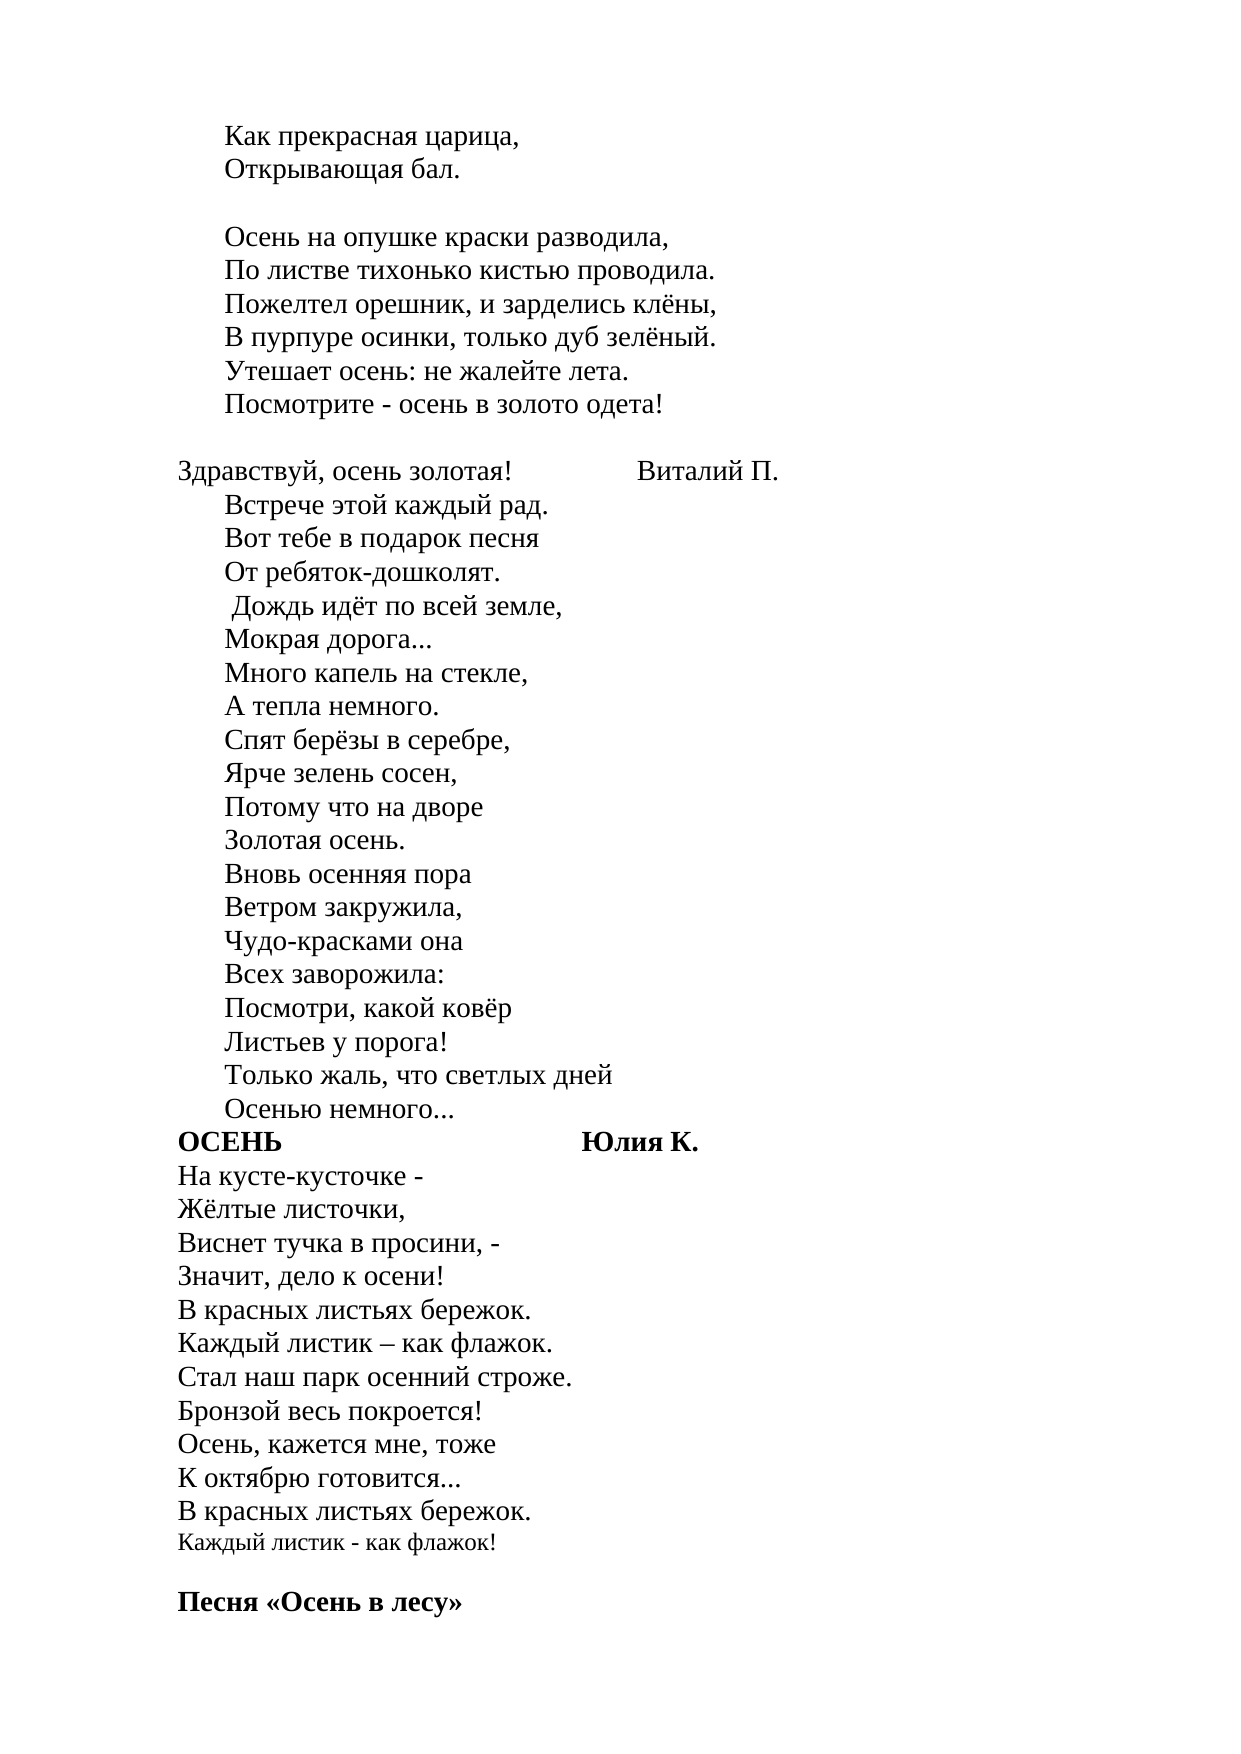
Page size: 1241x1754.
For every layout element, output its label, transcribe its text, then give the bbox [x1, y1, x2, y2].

text Вот тебе в подарок песня [177, 521, 1152, 554]
text Песня «Осень в лесу» [177, 1584, 1152, 1618]
text Вновь осенняя пора [177, 856, 1152, 889]
text Посмотри, какой ковёр [177, 990, 1152, 1024]
text Только жаль, что светлых дней [177, 1057, 1152, 1091]
text Потому что на дворе [177, 789, 1152, 822]
text Дождь идёт по всей земле, [177, 588, 1152, 621]
text Встрече этой каждый рад. [177, 487, 1152, 521]
text Здравствуй, осень золотая! Виталий П. [177, 453, 1152, 487]
text Чудо-красками она [177, 923, 1152, 957]
text От ребяток-дошколят. [177, 554, 1152, 588]
text Мокрая дорога... [177, 621, 1152, 655]
text Посмотрите - осень в золото одета! [177, 386, 1152, 420]
text Много капель на стекле, [177, 655, 1152, 688]
text Осенью немного... [177, 1091, 1152, 1124]
text Пожелтел орешник, и зарделись клёны, [177, 286, 1152, 319]
text Как прекрасная царица, [177, 118, 1152, 152]
text На кусте-кусточке - Жёлтые листочки, Виснет тучка в просини, - Значит, дело к осени! [177, 1158, 1152, 1292]
text Открывающая бал. [177, 152, 1152, 185]
text Золотая осень. [177, 822, 1152, 856]
text Всех заворожила: [177, 957, 1152, 990]
text А тепла немного. [177, 688, 1152, 722]
text Ярче зелень сосен, [177, 755, 1152, 789]
text Осень на опушке краски разводила, [177, 219, 1152, 252]
text В красных листьях бережок. Каждый листик – как флажок. Стал наш парк осенний строже. Бронзой весь покроется! [177, 1292, 1152, 1426]
text Утешает осень: не жалейте лета. [177, 353, 1152, 386]
text Ветром закружила, [177, 889, 1152, 923]
text В пурпуре осинки, только дуб зелёный. [177, 319, 1152, 353]
text Спят берёзы в серебре, [177, 722, 1152, 755]
text По листве тихонько кистью проводила. [177, 252, 1152, 286]
text Листьев у порога! [177, 1024, 1152, 1057]
text ОСЕНЬ Юлия К. [177, 1124, 1152, 1158]
text Осень, кажется мне, тоже К октябрю готовится... В красных листьях бережок. Каждый листик - как флажок! [177, 1426, 1152, 1556]
